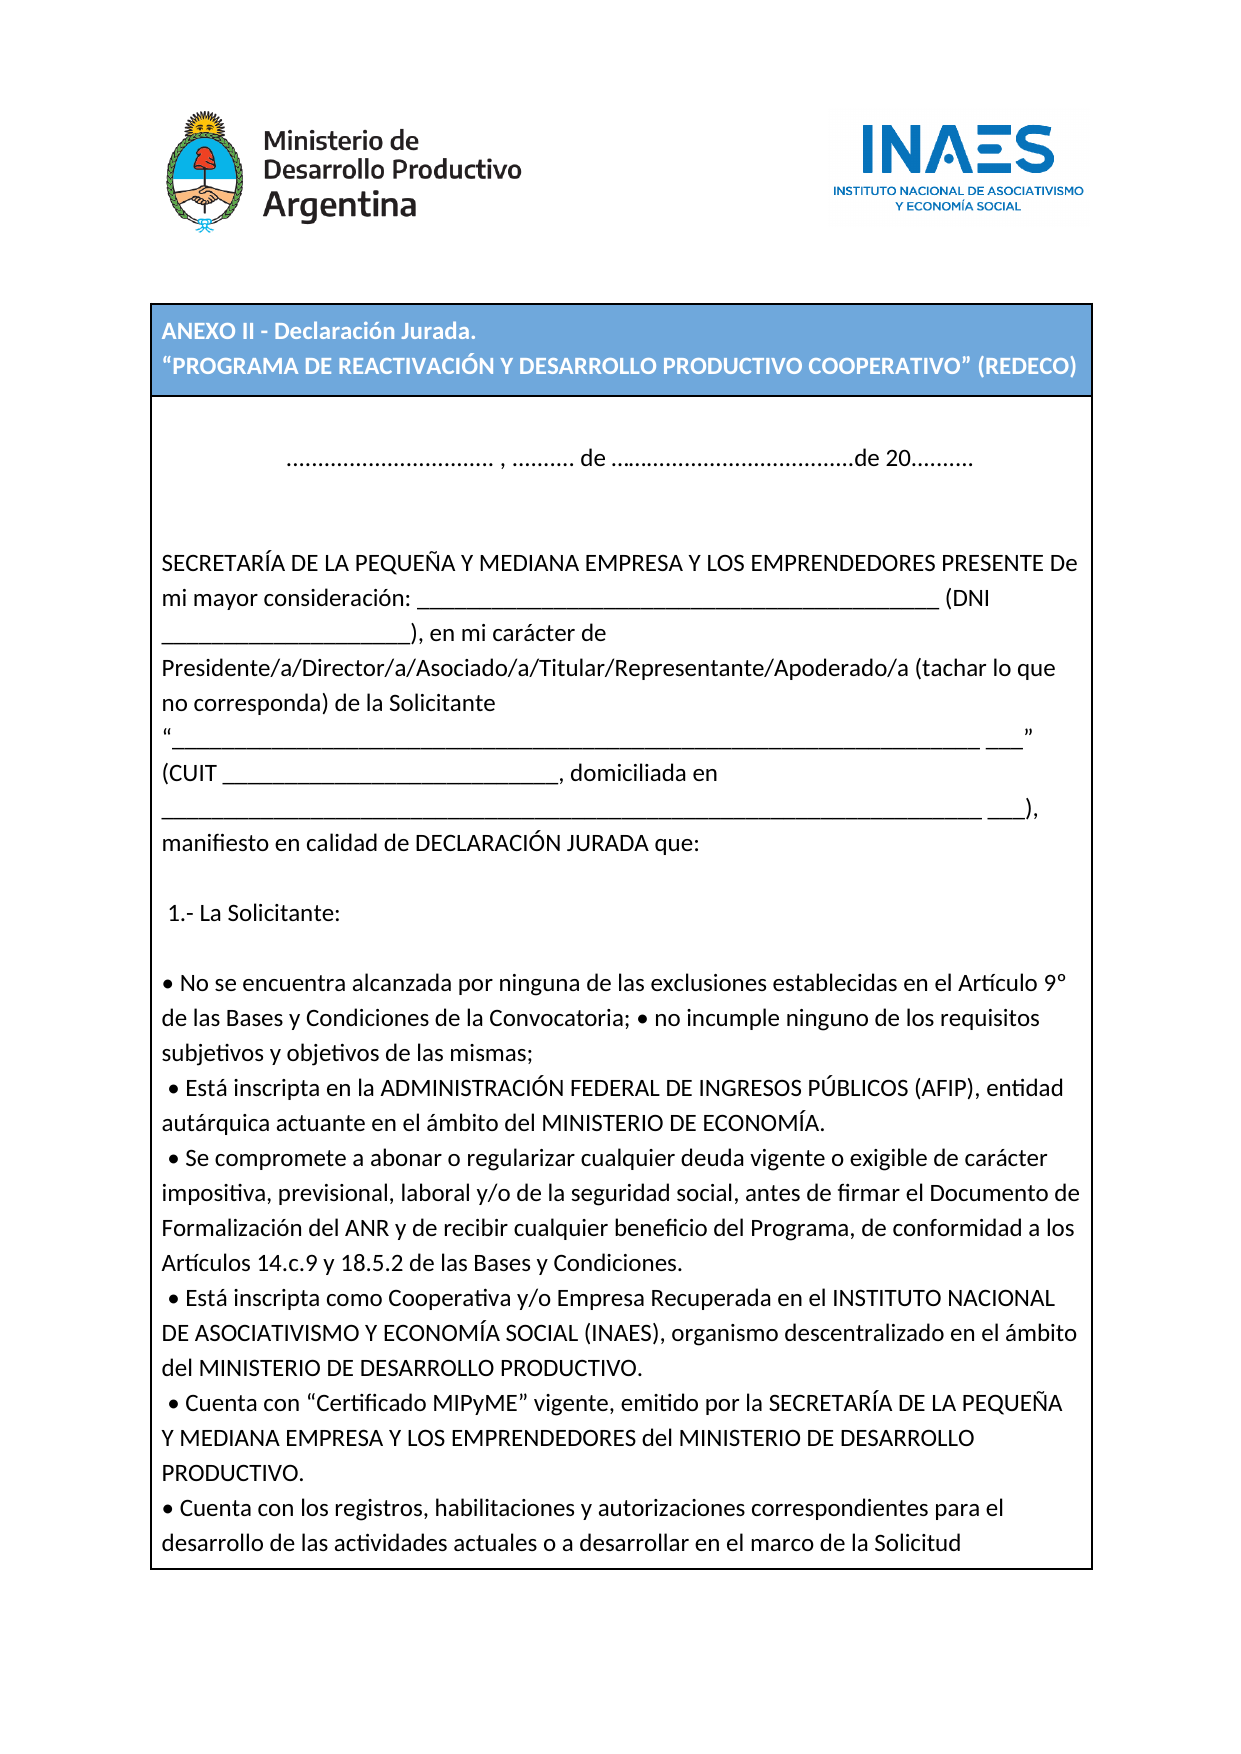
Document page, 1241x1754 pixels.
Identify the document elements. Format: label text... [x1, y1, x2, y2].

table_header ANEXO II - Declaración Jurada. “PROGRAMA DE REACTIVACIÓN Y DESARROLLO PRODUCTIVO COOPERATIVO” (REDECO) [152, 305, 1091, 395]
picture [827, 108, 1091, 227]
picture [150, 75, 556, 264]
